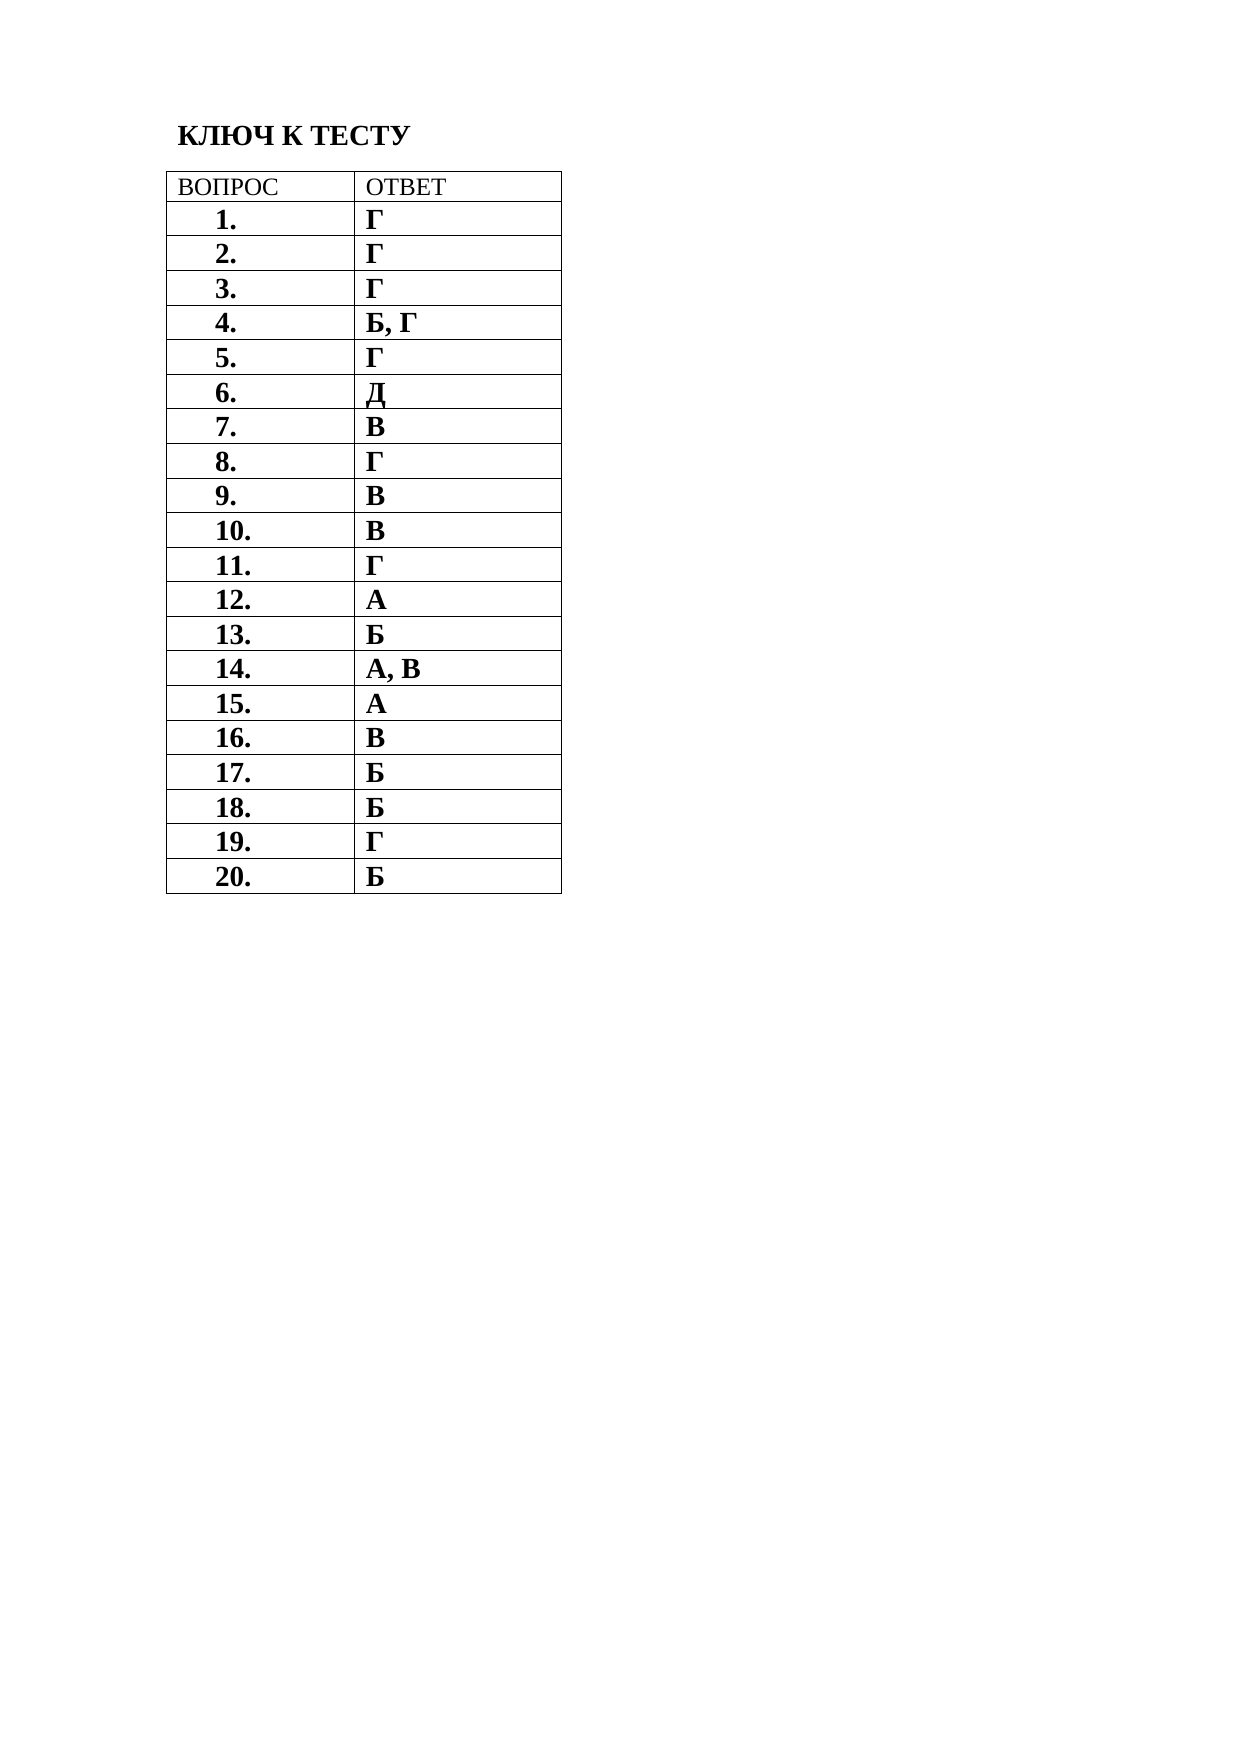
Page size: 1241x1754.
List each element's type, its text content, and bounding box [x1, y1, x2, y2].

table_cell Б [355, 790, 561, 823]
table_cell Г [355, 340, 561, 374]
table_cell [167, 651, 354, 685]
table_cell А [355, 686, 561, 719]
table_cell В [355, 721, 561, 754]
table_cell Д [355, 375, 561, 408]
table_cell Б [355, 617, 561, 650]
table_cell [167, 721, 354, 754]
table_cell [167, 824, 354, 858]
table_cell [167, 271, 354, 304]
table_cell В [355, 479, 561, 512]
table_cell В [355, 513, 561, 547]
table_cell Г [355, 824, 561, 858]
table_cell А, В [355, 651, 561, 685]
table_cell Г [355, 444, 561, 477]
table_cell [167, 340, 354, 374]
table_cell [167, 236, 354, 270]
table_cell [167, 479, 354, 512]
table_cell Г [355, 202, 561, 235]
table_cell Б, Г [355, 306, 561, 339]
table_cell [167, 202, 354, 235]
table_cell [167, 513, 354, 547]
table_header ОТВЕТ [355, 172, 561, 201]
table_cell А [355, 582, 561, 616]
table_cell [167, 375, 354, 408]
table_cell [167, 790, 354, 823]
table_cell [167, 409, 354, 443]
table_cell Б [355, 859, 561, 892]
table_cell [167, 859, 354, 892]
table_header ВОПРОС [167, 172, 354, 201]
table_cell [167, 755, 354, 789]
table_cell [167, 686, 354, 719]
table_cell [167, 548, 354, 581]
table_cell Г [355, 548, 561, 581]
table_cell Г [355, 271, 561, 304]
text КЛЮЧ К ТЕСТУ [177, 118, 1152, 152]
table_cell [167, 444, 354, 477]
table_cell Г [355, 236, 561, 270]
table_cell [167, 617, 354, 650]
table_cell [167, 306, 354, 339]
table_cell [167, 582, 354, 616]
table_cell В [355, 409, 561, 443]
table_cell Б [355, 755, 561, 789]
